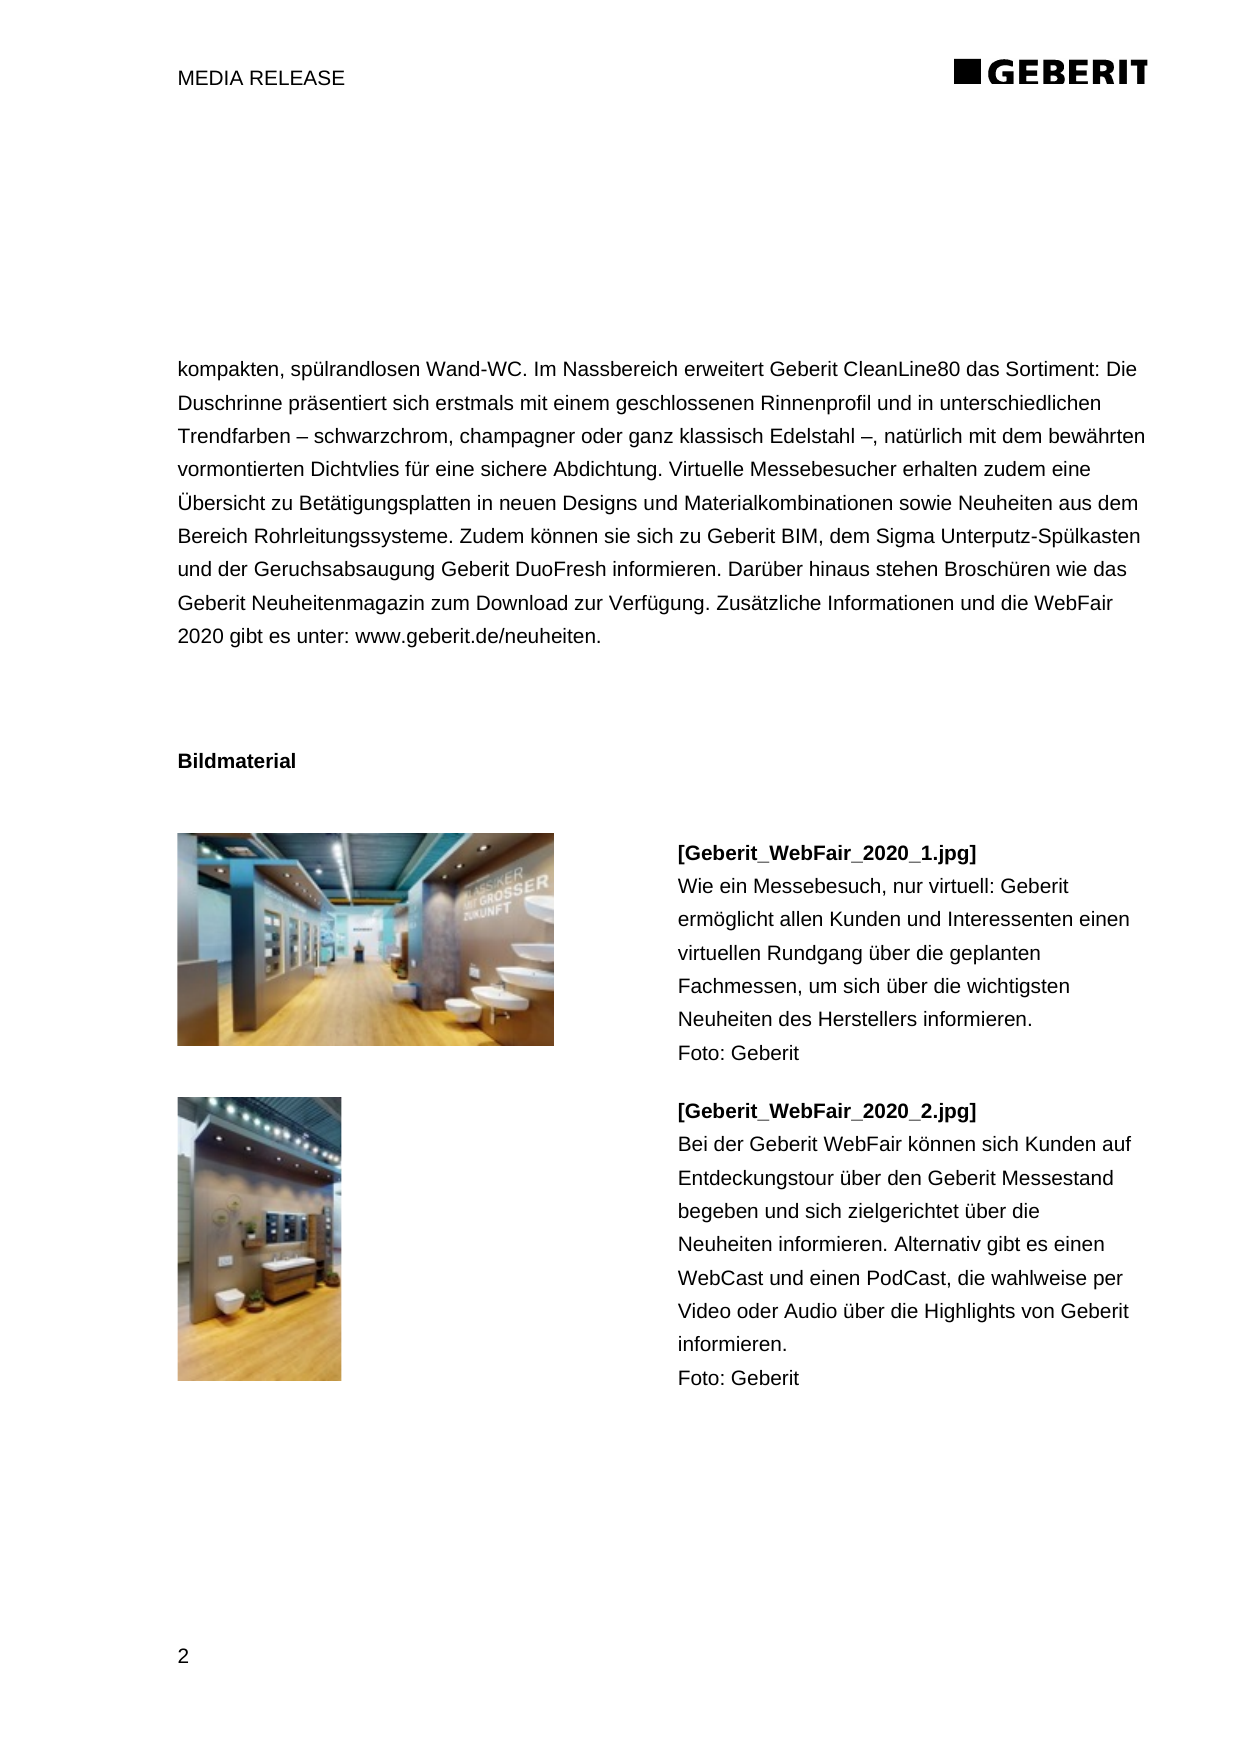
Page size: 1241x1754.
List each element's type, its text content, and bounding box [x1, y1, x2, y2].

table_cell [Geberit_WebFair_2020_2.jpg] Bei der Geberit WebFair können sich Kunden auf Entdeckungstour über den Geberit Messestand begeben und sich zielgerichtet über die Neuheiten informieren. Alternativ gibt es einen WebCast und einen PodCast, die wahlweise per Video oder Audio über die Highlights von Geberit informieren. Foto: Geberit [666, 1092, 1152, 1417]
table_cell [177, 1092, 666, 1417]
picture [177, 833, 554, 1046]
picture [953, 58, 1148, 84]
picture [177, 1097, 342, 1381]
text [177, 350, 1152, 650]
subtitle Bildmaterial [177, 742, 1152, 775]
table_header [177, 833, 666, 1092]
table_header [Geberit_WebFair_2020_1.jpg] Wie ein Messebesuch, nur virtuell: Geberit ermöglicht allen Kunden und Interessenten einen virtuellen Rundgang über die geplanten Fachmessen, um sich über die wichtigsten Neuheiten des Herstellers informieren. Foto: Geberit [666, 833, 1152, 1092]
